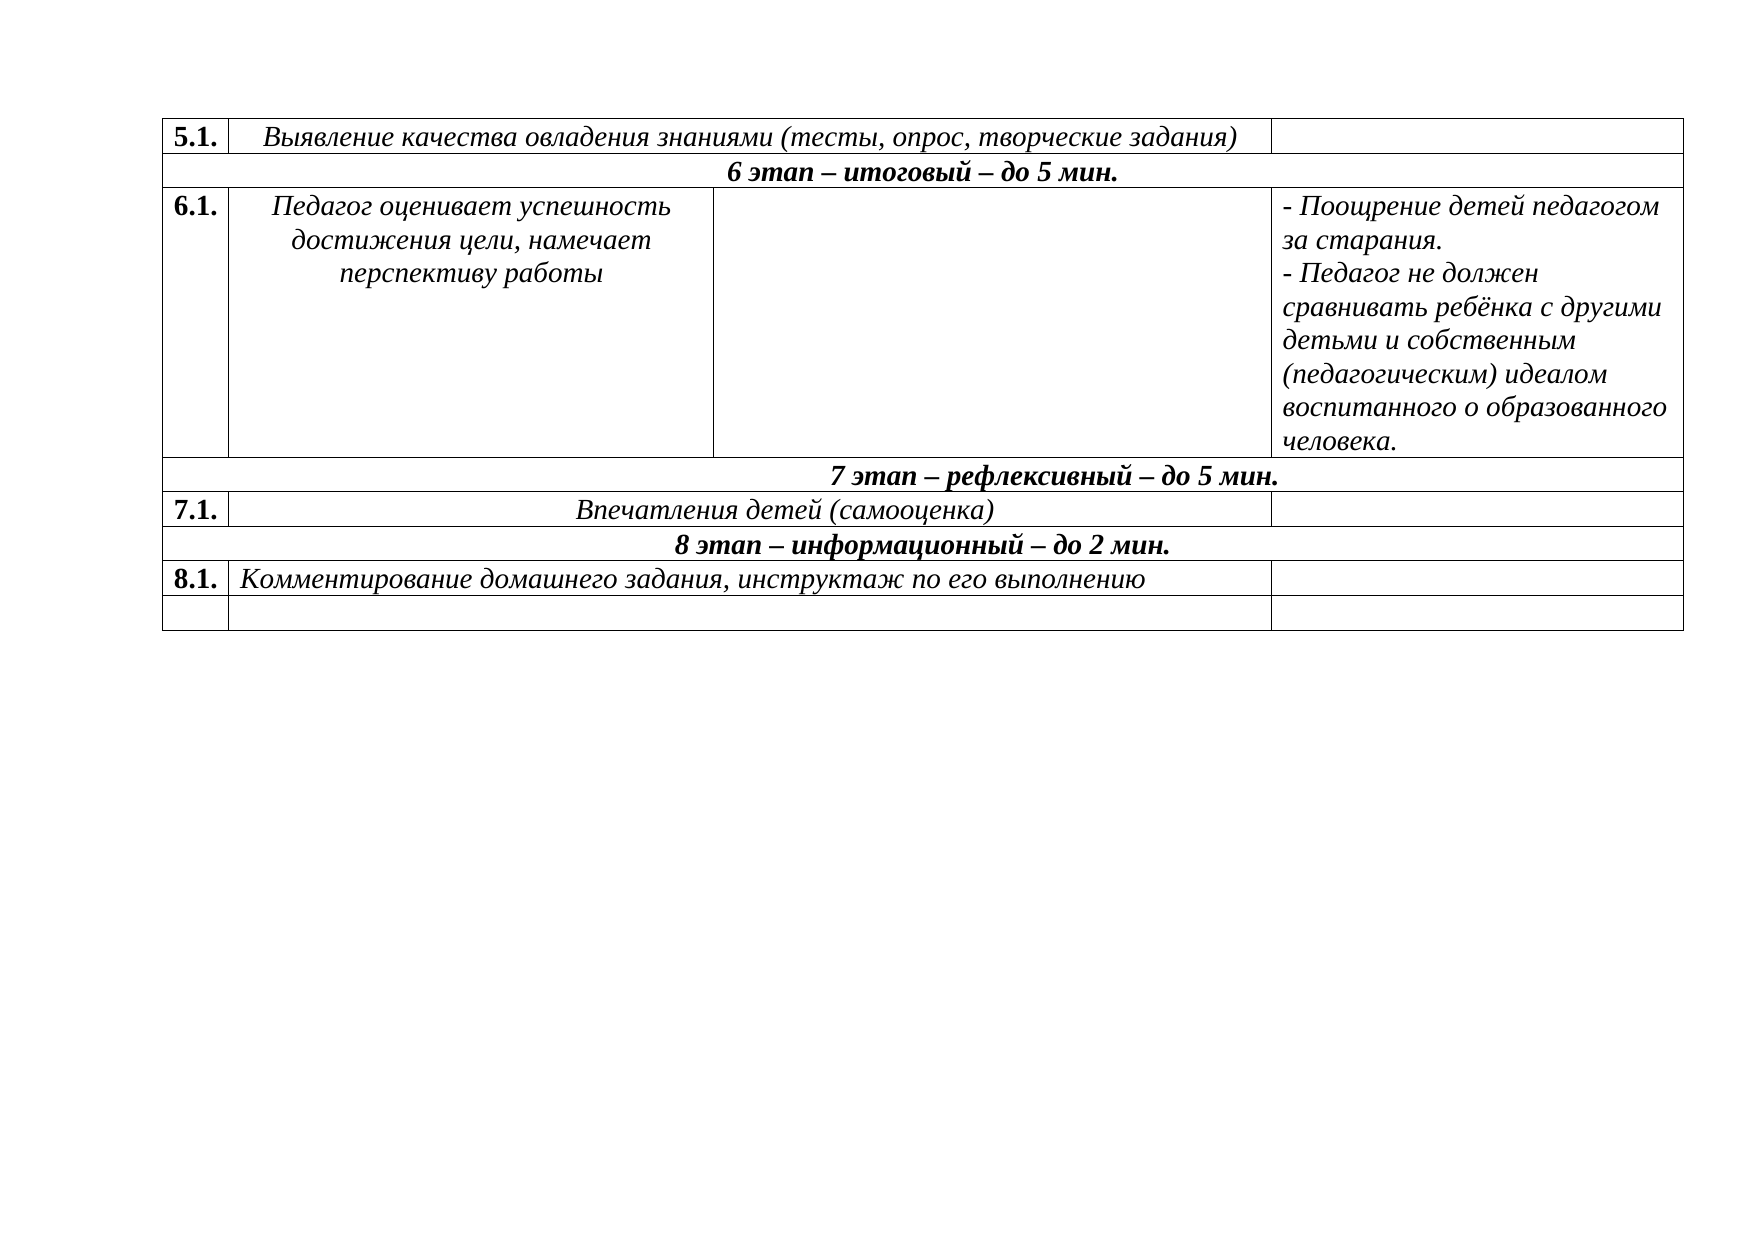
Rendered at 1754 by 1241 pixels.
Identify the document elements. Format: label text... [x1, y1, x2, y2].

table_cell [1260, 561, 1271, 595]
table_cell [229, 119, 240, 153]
table_cell [1672, 561, 1683, 595]
table_cell 7.1. [163, 492, 228, 526]
table_cell 5.1. [163, 119, 228, 153]
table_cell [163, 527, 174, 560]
table_cell 8.1. [163, 561, 228, 595]
table_cell [1272, 119, 1282, 153]
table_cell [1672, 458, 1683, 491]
table_cell [1260, 596, 1271, 629]
table_cell [1672, 596, 1683, 629]
table_cell [1272, 596, 1282, 629]
table_cell [1272, 561, 1282, 595]
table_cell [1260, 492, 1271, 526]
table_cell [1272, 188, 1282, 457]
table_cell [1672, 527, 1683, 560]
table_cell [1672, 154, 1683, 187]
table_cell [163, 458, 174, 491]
table_cell [1672, 119, 1683, 153]
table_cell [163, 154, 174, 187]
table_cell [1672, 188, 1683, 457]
table_cell [229, 596, 240, 629]
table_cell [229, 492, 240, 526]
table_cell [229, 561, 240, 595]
table_cell [1672, 492, 1683, 526]
table_cell [163, 596, 228, 629]
table_cell [1272, 492, 1282, 526]
table_cell 6.1. [163, 188, 228, 457]
table_cell Педагог оценивает успешность достижения цели, намечает перспективу работы [229, 188, 713, 457]
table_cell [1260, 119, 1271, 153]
table_cell [714, 188, 1271, 457]
